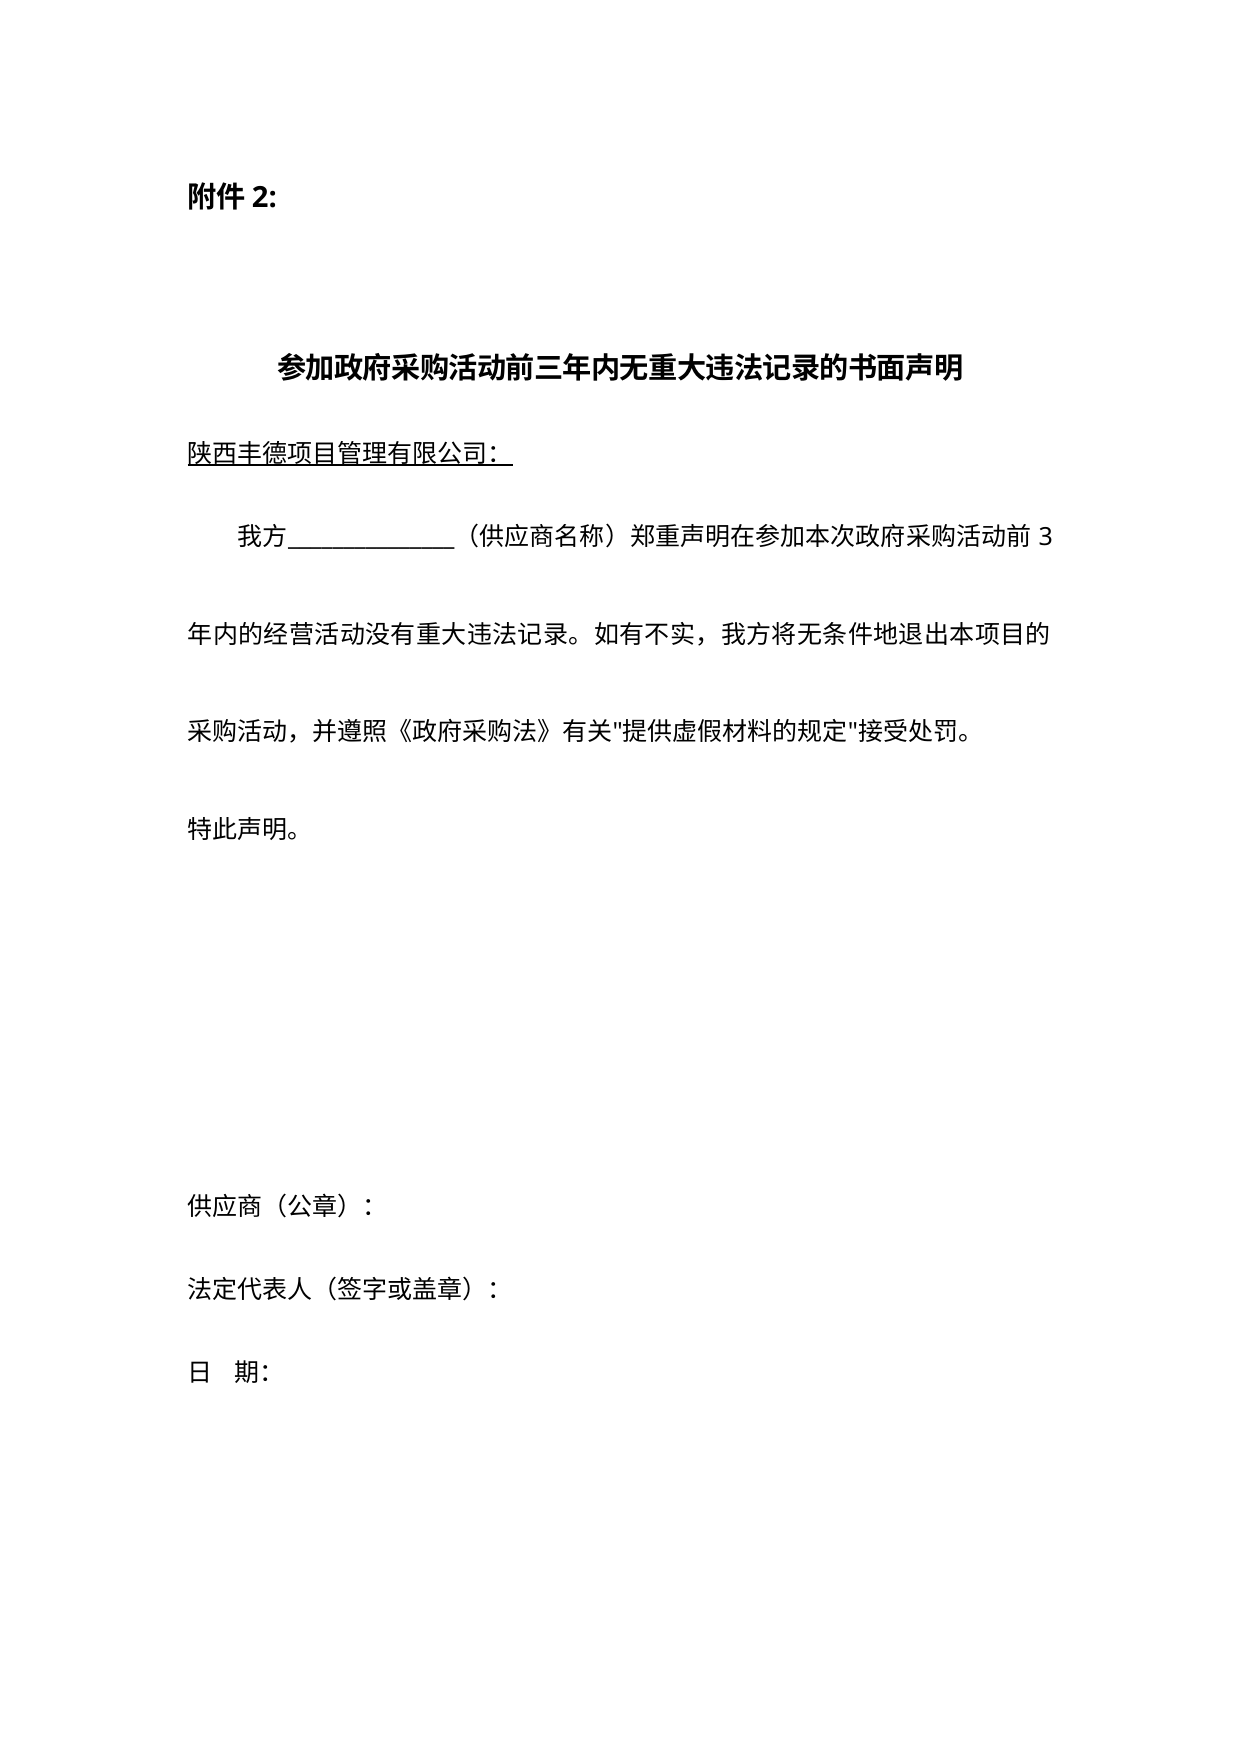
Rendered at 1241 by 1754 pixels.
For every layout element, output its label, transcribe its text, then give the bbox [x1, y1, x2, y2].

text 参加政府采购活动前三年内无重大违法记录的书面声明 [187, 333, 1053, 398]
text 法定代表人（签字或盖章）： [187, 1255, 1053, 1320]
text 我方_______________（供应商名称）郑重声明在参加本次政府采购活动前3年内的经营活动没有重大违法记录。如有不实，我方将无条件地退出本项目的采购活动，并遵照《政府采购法》有关"提供虚假材料的规定"接受处罚。 特此声明。 [187, 502, 1053, 860]
text 附件2: [187, 162, 1053, 227]
text 供应商（公章）： [187, 1172, 1053, 1237]
text 日 期： [187, 1338, 1053, 1403]
text 陕西丰德项目管理有限公司： [187, 419, 1053, 484]
